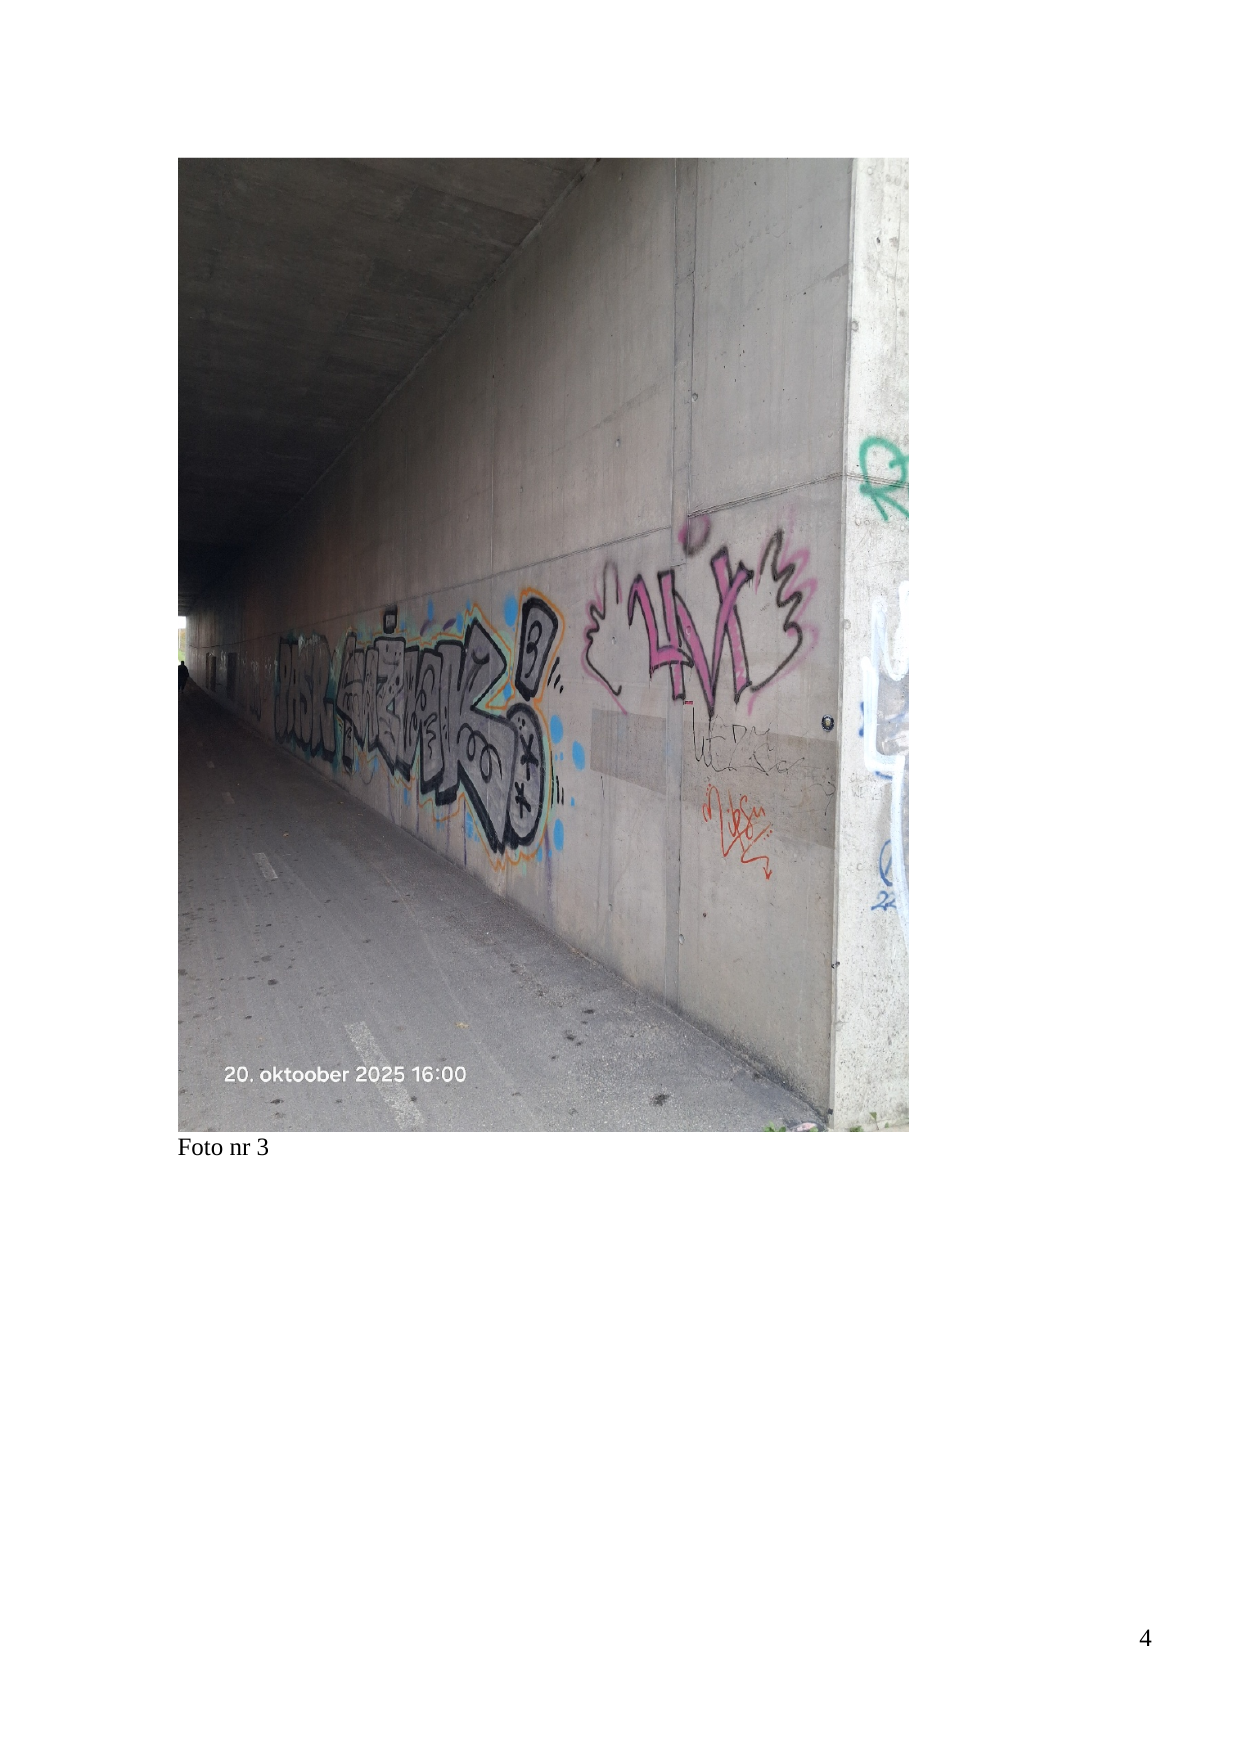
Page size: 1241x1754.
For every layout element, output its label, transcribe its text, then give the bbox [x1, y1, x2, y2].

picture [178, 159, 909, 1131]
text Foto nr 3 [177, 1132, 1152, 1161]
